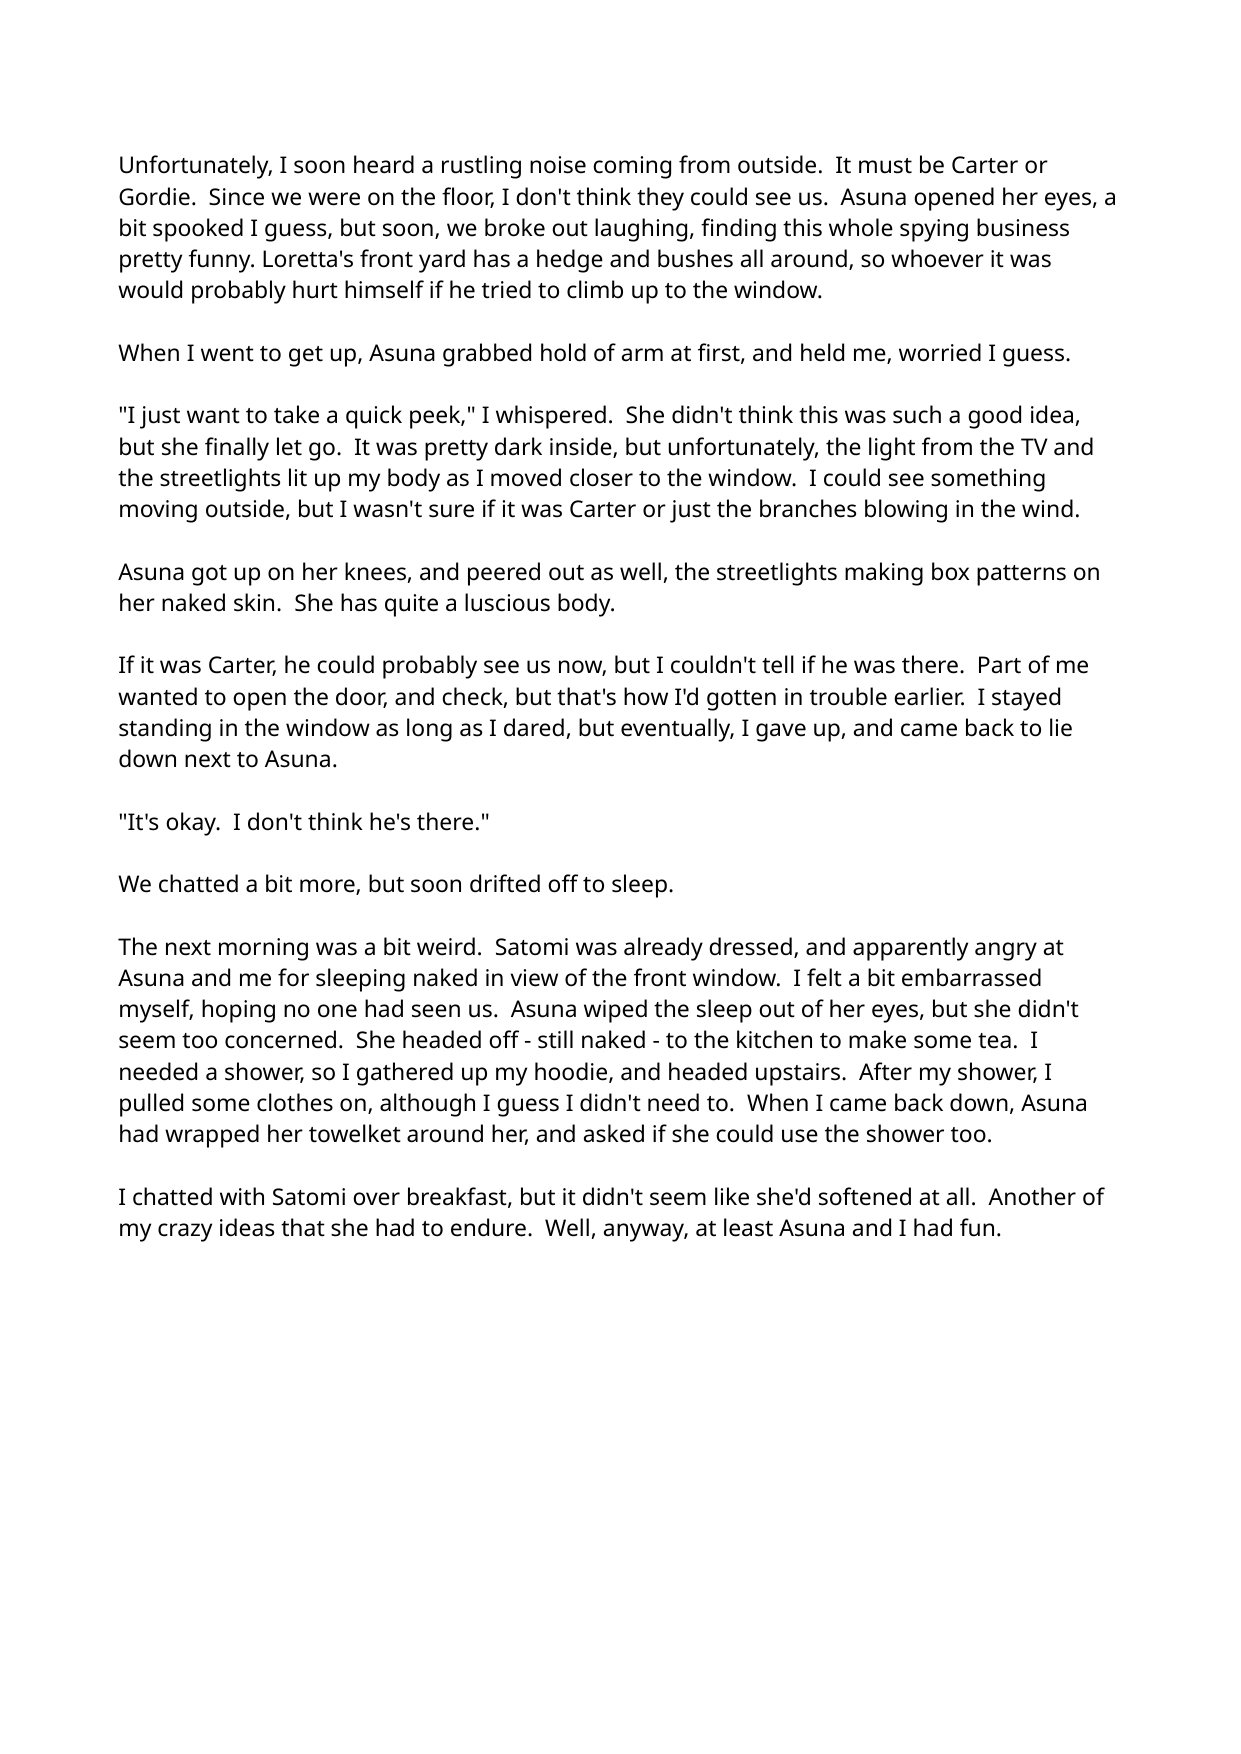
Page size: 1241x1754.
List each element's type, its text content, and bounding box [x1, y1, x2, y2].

text Asuna got up on her knees, and peered out as well, the streetlights making box patterns on her naked skin. She has quite a luscious body. [118, 556, 1122, 618]
text When I went to get up, Asuna grabbed hold of arm at first, and held me, worried I guess. [118, 337, 1122, 368]
text I chatted with Satomi over breakfast, but it didn't seem like she'd softened at all. Another of my crazy ideas that she had to endure. Well, anyway, at least Asuna and I had fun. [118, 1181, 1122, 1243]
text We chatted a bit more, but soon drifted off to sleep. [118, 868, 1122, 899]
text Unfortunately, I soon heard a rustling noise coming from outside. It must be Carter or Gordie. Since we were on the floor, I don't think they could see us. Asuna opened her eyes, a bit spooked I guess, but soon, we broke out laughing, finding this whole spying business pretty funny. Loretta's front yard has a hedge and bushes all around, so whoever it was would probably hurt himself if he tried to climb up to the window. [118, 149, 1122, 306]
text The next morning was a bit weird. Satomi was already dressed, and apparently angry at Asuna and me for sleeping naked in view of the front window. I felt a bit embarrassed myself, hoping no one had seen us. Asuna wiped the sleep out of her eyes, but she didn't seem too concerned. She headed off - still naked - to the kitchen to make some tea. I needed a shower, so I gathered up my hoodie, and headed upstairs. After my shower, I pulled some clothes on, although I guess I didn't need to. When I came back down, Asuna had wrapped her towelket around her, and asked if she could use the shower too. [118, 931, 1122, 1149]
text "I just want to take a quick peek," I whispered. She didn't think this was such a good idea, but she finally let go. It was pretty dark inside, but unfortunately, the light from the TV and the streetlights lit up my body as I moved closer to the window. I could see something moving outside, but I wasn't sure if it was Carter or just the branches blowing in the wind. [118, 399, 1122, 524]
text "It's okay. I don't think he's there." [118, 806, 1122, 837]
text If it was Carter, he could probably see us now, but I couldn't tell if he was there. Part of me wanted to open the door, and check, but that's how I'd gotten in trouble earlier. I stayed standing in the window as long as I dared, but eventually, I gave up, and came back to lie down next to Asuna. [118, 649, 1122, 774]
